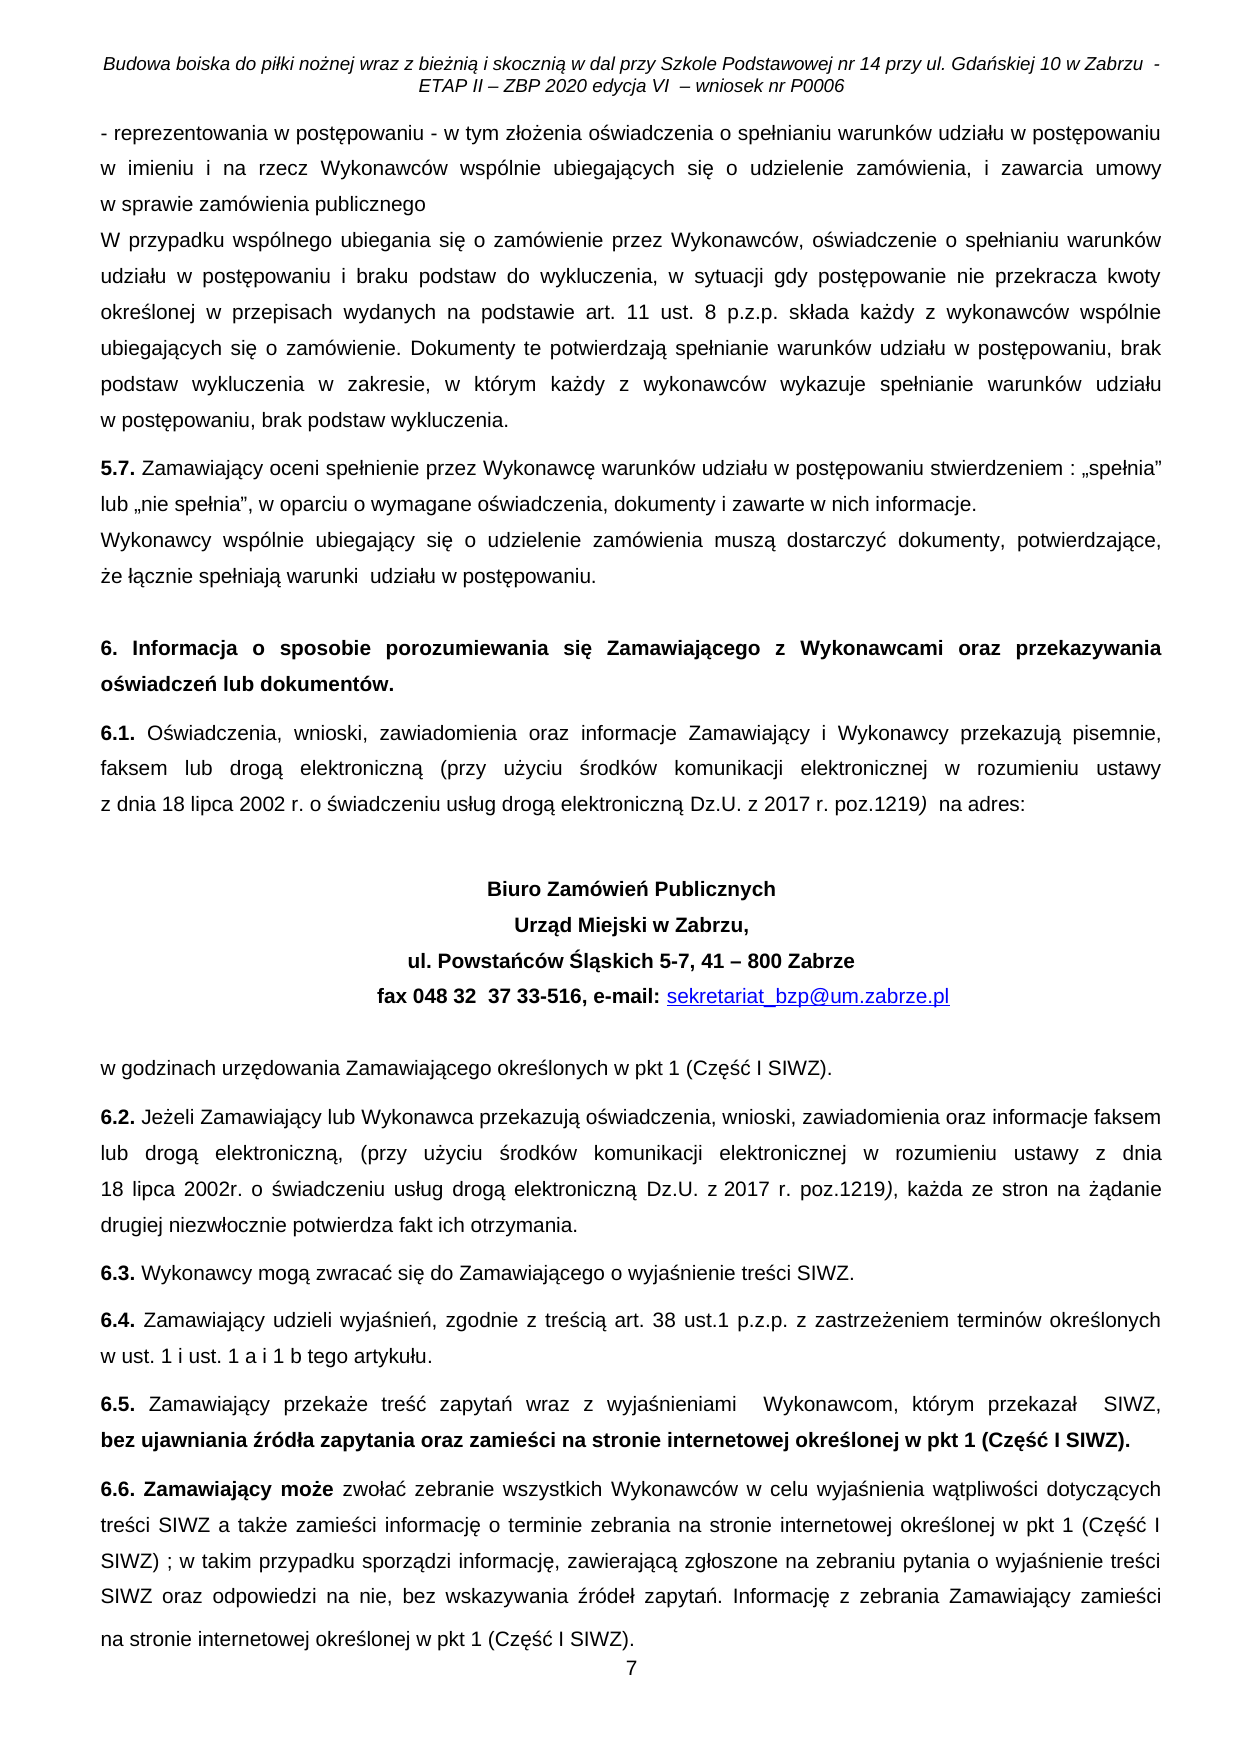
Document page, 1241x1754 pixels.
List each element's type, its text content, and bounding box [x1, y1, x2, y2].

text ul. Powstańców Śląskich 5-7, 41 – 800 Zabrze [100, 948, 1162, 972]
text fax 048 32 37 33-516, e-mail: sekretariat_bzp@um.zabrze.pl [100, 984, 1162, 1008]
text W przypadku wspólnego ubiegania się o zamówienie przez Wykonawców, oświadczenie o spełnianiu warunków udziału w postępowaniu i braku podstaw do wykluczenia, w sytuacji gdy postępowanie nie przekracza kwoty określonej w przepisach wydanych na podstawie art. 11 ust. 8 p.z.p. składa każdy z wykonawców wspólnie ubiegających się o zamówienie. Dokumenty te potwierdzają spełnianie warunków udziału w postępowaniu, brak podstaw wykluczenia w zakresie, w którym każdy z wykonawców wykazuje spełnianie warunków udziału w postępowaniu, brak podstaw wykluczenia. [100, 228, 1162, 432]
text w godzinach urzędowania Zamawiającego określonych w pkt 1 (Część I SIWZ). [100, 1056, 1162, 1080]
text 6.5. Zamawiający przekaże treść zapytań wraz z wyjaśnieniami Wykonawcom, którym przekazał SIWZ, bez ujawniania źródła zapytania oraz zamieści na stronie internetowej określonej w pkt 1 (Część I SIWZ). [100, 1392, 1162, 1452]
text Biuro Zamówień Publicznych [100, 877, 1162, 901]
text 6.3. Wykonawcy mogą zwracać się do Zamawiającego o wyjaśnienie treści SIWZ. [100, 1261, 1162, 1285]
text 6.4. Zamawiający udzieli wyjaśnień, zgodnie z treścią art. 38 ust.1 p.z.p. z zastrzeżeniem terminów określonych w ust. 1 i ust. i 1 b tego artykułu. [100, 1308, 1162, 1368]
text 6.6. Zamawiający może zwołać zebranie wszystkich Wykonawców w celu wyjaśnienia wątpliwości dotyczących treści SIWZ a także zamieści informację o terminie zebrania na stronie internetowej określonej w pkt 1 (Część I SIWZ) ; w takim przypadku sporządzi informację, zawierającą zgłoszone na zebraniu pytania o wyjaśnienie treści SIWZ oraz odpowiedzi na nie, bez wskazywania źródeł zapytań. Informację z zebrania Zamawiający zamieści na stronie internetowej określonej w pkt 1 (Część I SIWZ). [100, 1477, 1162, 1651]
text - reprezentowania w postępowaniu - w tym złożenia oświadczenia o spełnianiu warunków udziału w postępowaniu w imieniu i na rzecz Wykonawców wspólnie ubiegających się o udzielenie zamówienia, i zawarcia umowy w sprawie zamówienia publicznego [100, 120, 1162, 216]
text 5.7. Zamawiający oceni spełnienie przez Wykonawcę warunków udziału w postępowaniu stwierdzeniem : „spełnia” lub „nie spełnia”, w oparciu o wymagane oświadczenia, dokumenty i zawarte w nich informacje. [100, 456, 1162, 516]
text 6. Informacja o sposobie porozumiewania się Zamawiającego z Wykonawcami oraz przekazywania oświadczeń lub dokumentów. [100, 636, 1162, 696]
text Wykonawcy wspólnie ubiegający się o udzielenie zamówienia muszą dostarczyć dokumenty, potwierdzające, że łącznie spełniają warunki udziału w postępowaniu. [100, 528, 1162, 588]
text Urząd Miejski w Zabrzu, [100, 912, 1162, 936]
text 6.2. Jeżeli Zamawiający lub Wykonawca przekazują oświadczenia, wnioski, zawiadomienia oraz informacje faksem lub drogą elektroniczną, (przy użyciu środków komunikacji elektronicznej w rozumieniu ustawy z dnia 18 lipca 2002r. o świadczeniu usług drogą elektroniczną Dz.U. z 2017 r. poz.1219), każda ze stron na żądanie drugiej niezwłocznie potwierdza fakt ich otrzymania. [100, 1105, 1162, 1236]
text 6.1. Oświadczenia, wnioski, zawiadomienia oraz informacje Zamawiający i Wykonawcy przekazują pisemnie, faksem lub drogą elektroniczną (przy użyciu środków komunikacji elektronicznej w rozumieniu ustawy z dnia 18 lipca 2002 r. o świadczeniu usług drogą elektroniczną Dz.U. z 2017 r. poz.1219) na adres: [100, 720, 1162, 816]
